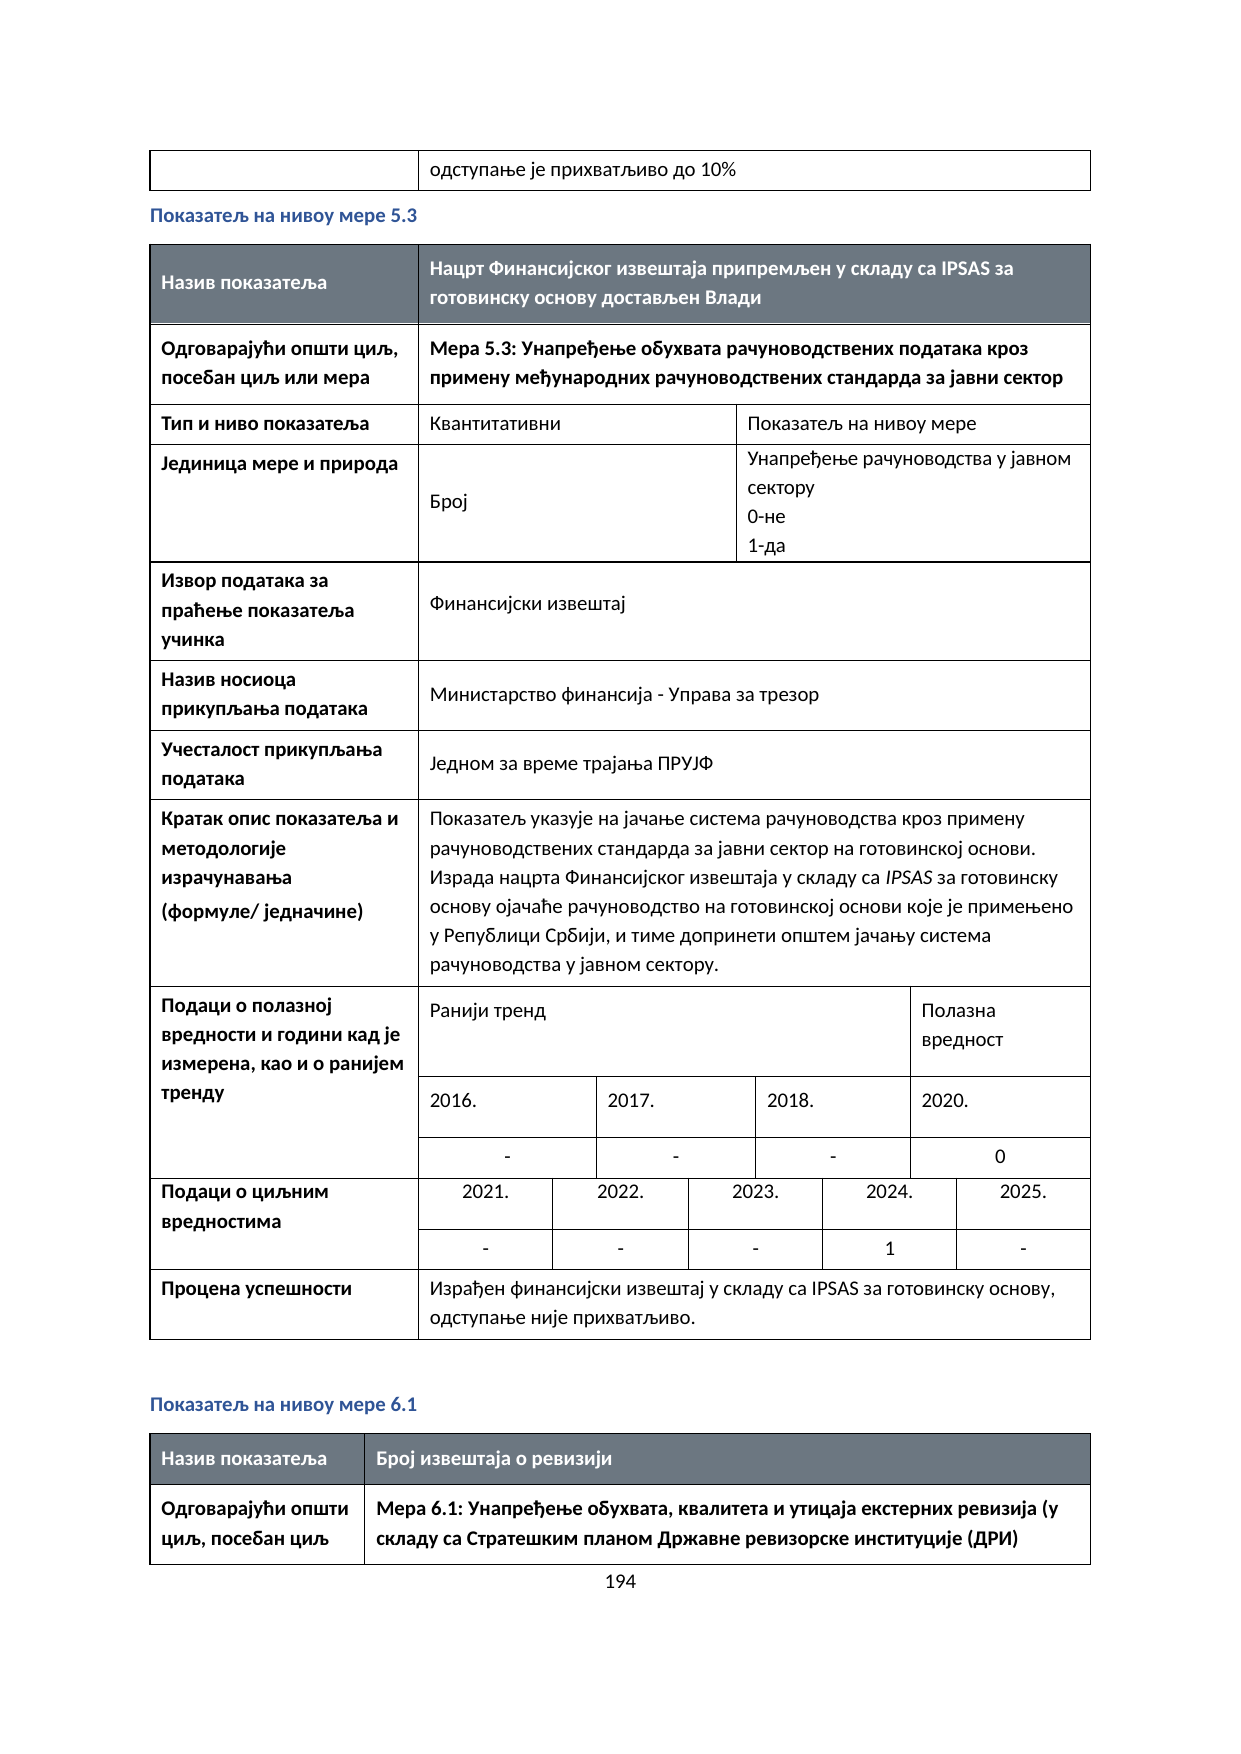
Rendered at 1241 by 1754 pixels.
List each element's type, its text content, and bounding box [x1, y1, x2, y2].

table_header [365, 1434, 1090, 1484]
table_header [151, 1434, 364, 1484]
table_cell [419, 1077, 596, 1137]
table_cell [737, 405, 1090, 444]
text Показатељ на нивоу мере 6.1 [150, 1392, 1090, 1417]
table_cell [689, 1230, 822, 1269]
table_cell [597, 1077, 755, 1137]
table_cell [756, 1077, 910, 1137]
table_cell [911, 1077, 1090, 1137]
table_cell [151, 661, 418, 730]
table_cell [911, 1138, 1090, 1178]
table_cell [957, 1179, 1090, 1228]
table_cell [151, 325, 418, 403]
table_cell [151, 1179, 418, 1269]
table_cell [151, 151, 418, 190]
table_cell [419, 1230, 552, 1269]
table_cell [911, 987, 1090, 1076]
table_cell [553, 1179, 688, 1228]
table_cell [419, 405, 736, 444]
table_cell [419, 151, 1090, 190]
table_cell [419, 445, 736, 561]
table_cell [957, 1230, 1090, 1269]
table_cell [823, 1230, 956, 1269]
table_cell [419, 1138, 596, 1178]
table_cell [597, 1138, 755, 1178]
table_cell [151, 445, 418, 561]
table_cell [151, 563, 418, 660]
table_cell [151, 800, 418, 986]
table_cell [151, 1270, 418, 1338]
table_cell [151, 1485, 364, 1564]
text Показатељ на нивоу мере 5.3 [150, 202, 1090, 227]
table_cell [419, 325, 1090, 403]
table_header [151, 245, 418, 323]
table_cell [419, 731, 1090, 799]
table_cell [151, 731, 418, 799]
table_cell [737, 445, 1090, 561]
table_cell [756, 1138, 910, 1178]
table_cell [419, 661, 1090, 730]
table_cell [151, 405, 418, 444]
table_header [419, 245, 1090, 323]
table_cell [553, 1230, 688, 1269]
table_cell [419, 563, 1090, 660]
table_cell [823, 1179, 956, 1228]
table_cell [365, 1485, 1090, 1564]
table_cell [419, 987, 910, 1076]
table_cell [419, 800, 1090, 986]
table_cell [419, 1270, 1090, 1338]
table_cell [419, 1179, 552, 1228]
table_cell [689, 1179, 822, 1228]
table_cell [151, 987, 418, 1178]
